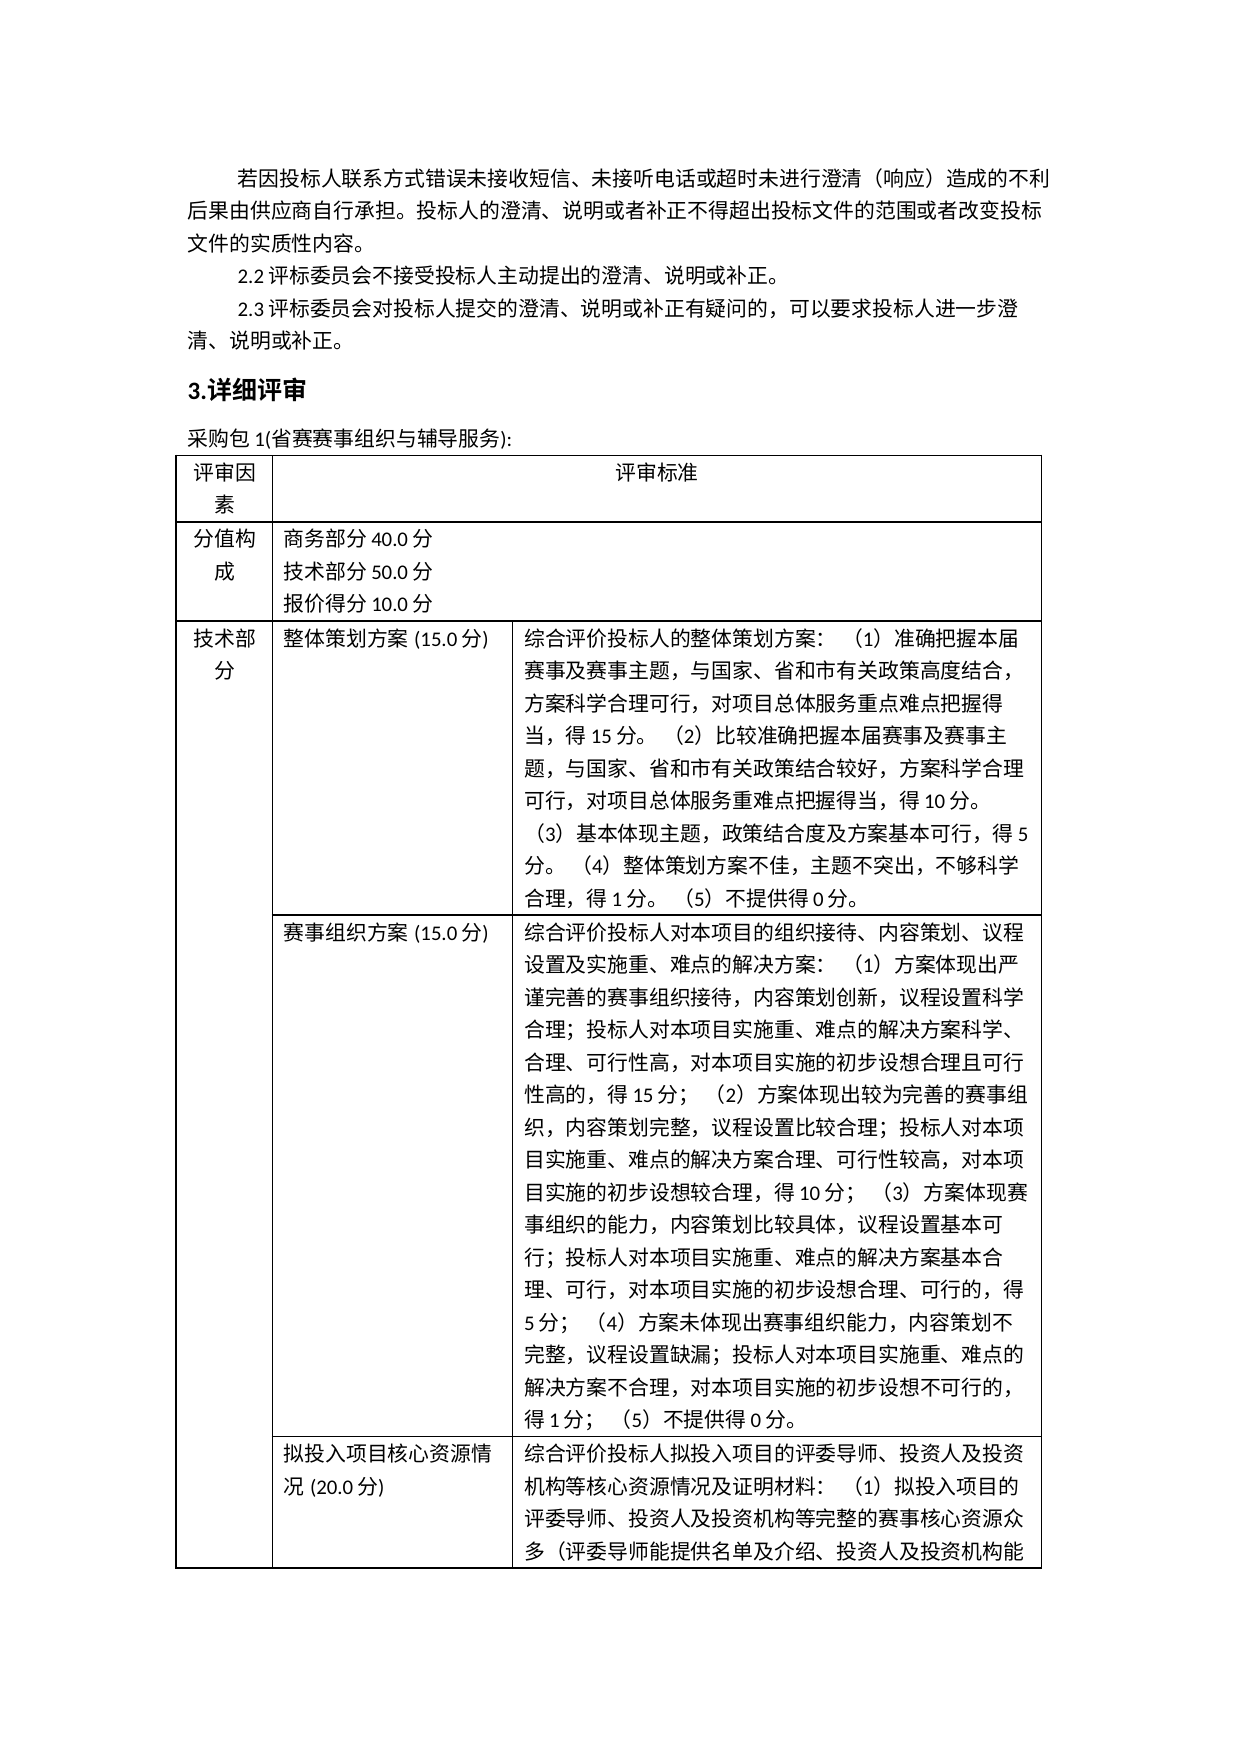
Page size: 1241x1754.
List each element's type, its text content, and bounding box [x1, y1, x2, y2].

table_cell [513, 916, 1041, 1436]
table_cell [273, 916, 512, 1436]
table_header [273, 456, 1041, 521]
text 若因投标人联系方式错误未接收短信、未接听电话或超时未进行澄清（响应）造成的不利后果由供应商自行承担。投标人的澄清、说明或者补正不得超出投标文件的范围或者改变投标文件的实质性内容。 [187, 162, 1053, 259]
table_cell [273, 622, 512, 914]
text 2.2评标委员会不接受投标人主动提出的澄清、说明或补正。 [187, 259, 1053, 292]
text 采购包1(省赛赛事组织与辅导服务): [187, 422, 1053, 454]
text 2.3评标委员会对投标人提交的澄清、说明或补正有疑问的，可以要求投标人进一步澄清、说明或补正。 [187, 292, 1053, 357]
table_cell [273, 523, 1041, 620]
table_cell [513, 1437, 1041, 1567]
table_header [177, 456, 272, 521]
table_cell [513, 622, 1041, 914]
text 3.详细评审 [187, 357, 1053, 422]
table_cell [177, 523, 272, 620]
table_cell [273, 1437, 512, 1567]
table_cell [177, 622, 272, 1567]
